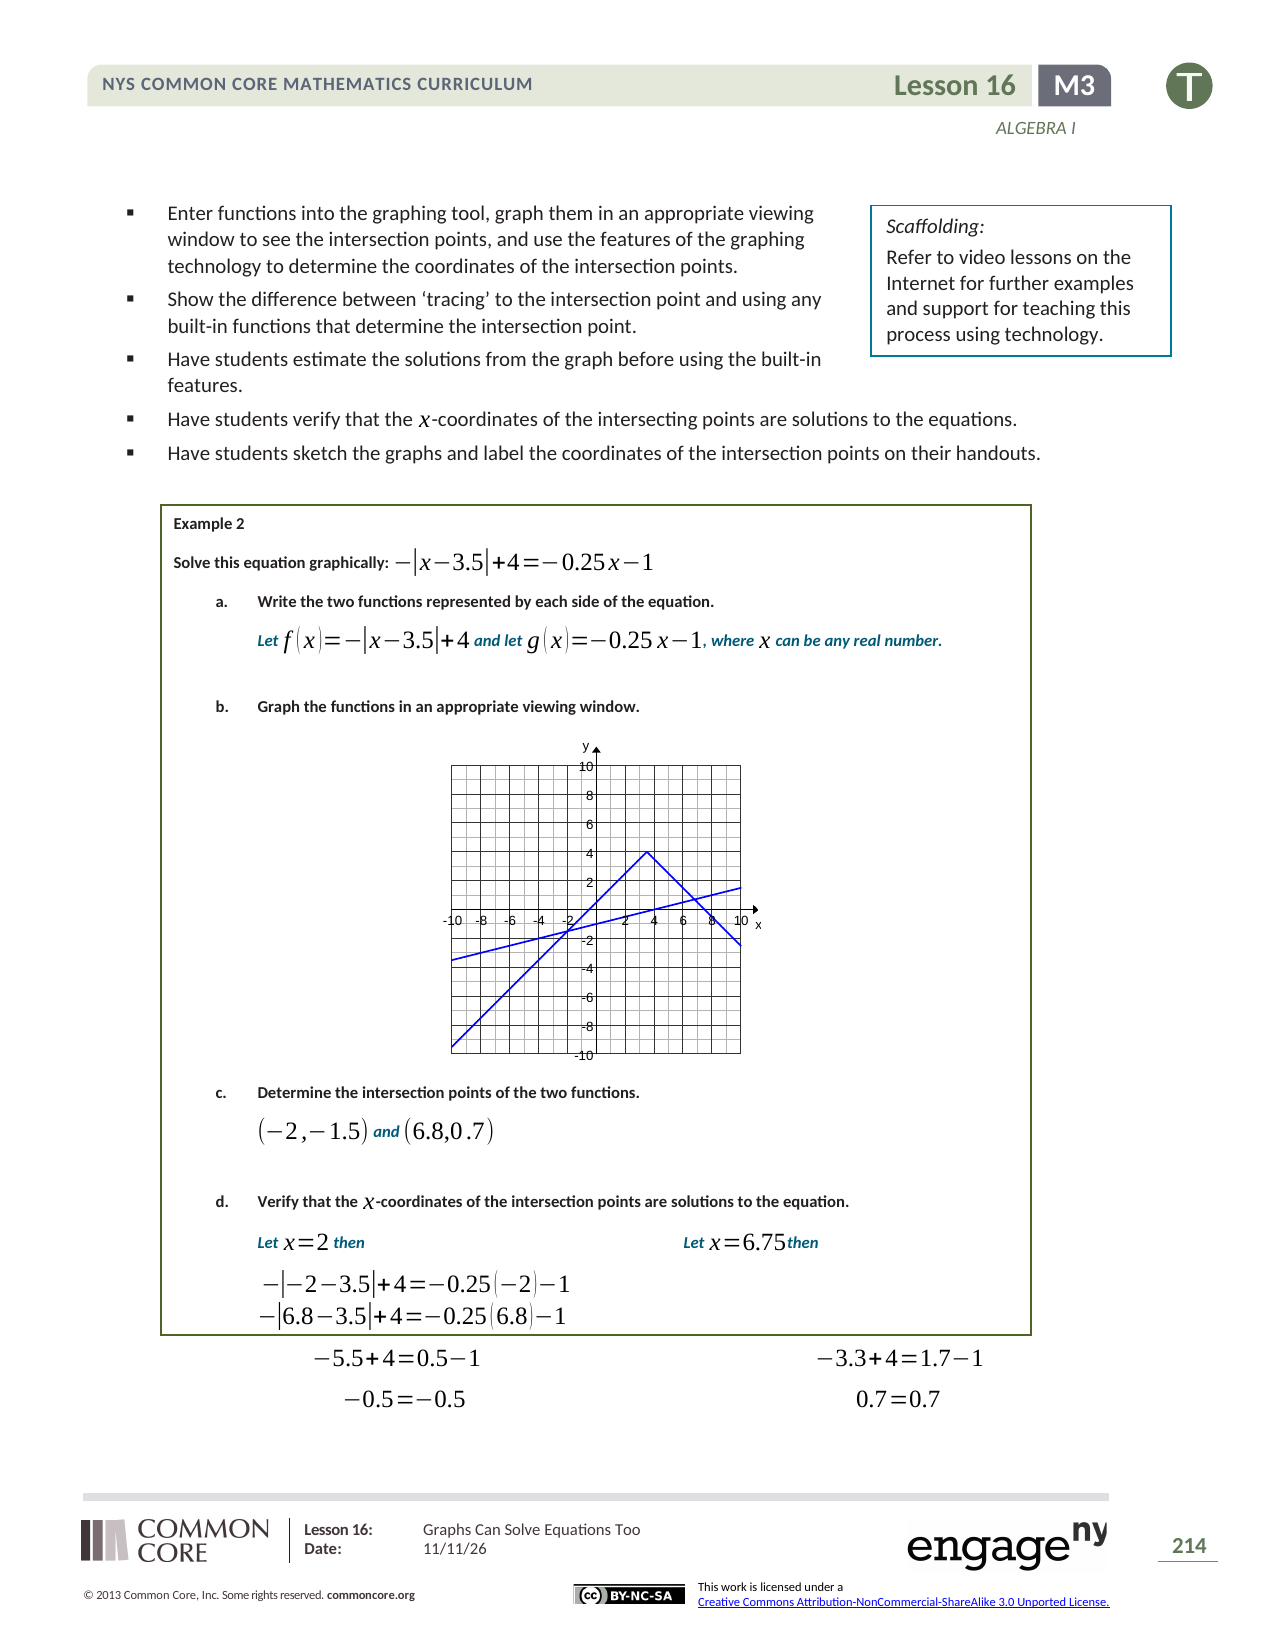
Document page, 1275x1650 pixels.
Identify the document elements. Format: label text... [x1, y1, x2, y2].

picture [906, 1518, 1107, 1573]
list Graph the functions in an appropriate viewing window. [215, 696, 1018, 717]
text and [257, 1116, 1018, 1146]
picture [572, 1584, 685, 1604]
text Have students sketch the graphs and label the coordinates of the intersection points on their handouts. [125, 441, 1108, 466]
list Enter functions into the graphing tool, graph them in an appropriate viewing window to see the intersection points, and use the features of the graphing technology to determine the coordinates of the intersection points. [125, 200, 1108, 279]
text Let and let , where can be any real number. [257, 625, 1018, 656]
list Verify that the -coordinates of the intersection points are solutions to the equation. [215, 1187, 1018, 1215]
list Determine the intersection points of the two functions. [215, 1083, 1018, 1103]
picture [81, 1517, 269, 1562]
text Have students verify that the -coordinates of the intersecting points are solutions to the equations. [125, 405, 1108, 433]
text Let then Let then [257, 1228, 1018, 1256]
list Write the two functions represented by each side of the equation. [215, 591, 1018, 611]
text Show the difference between ‘tracing’ to the intersection point and using any built-in functions that determine the intersection point. [125, 286, 870, 338]
text Solve this equation graphically: [173, 547, 1018, 578]
text Have students estimate the solutions from the graph before using the built-in features. [125, 346, 1108, 398]
text Example 2 [173, 513, 1018, 534]
